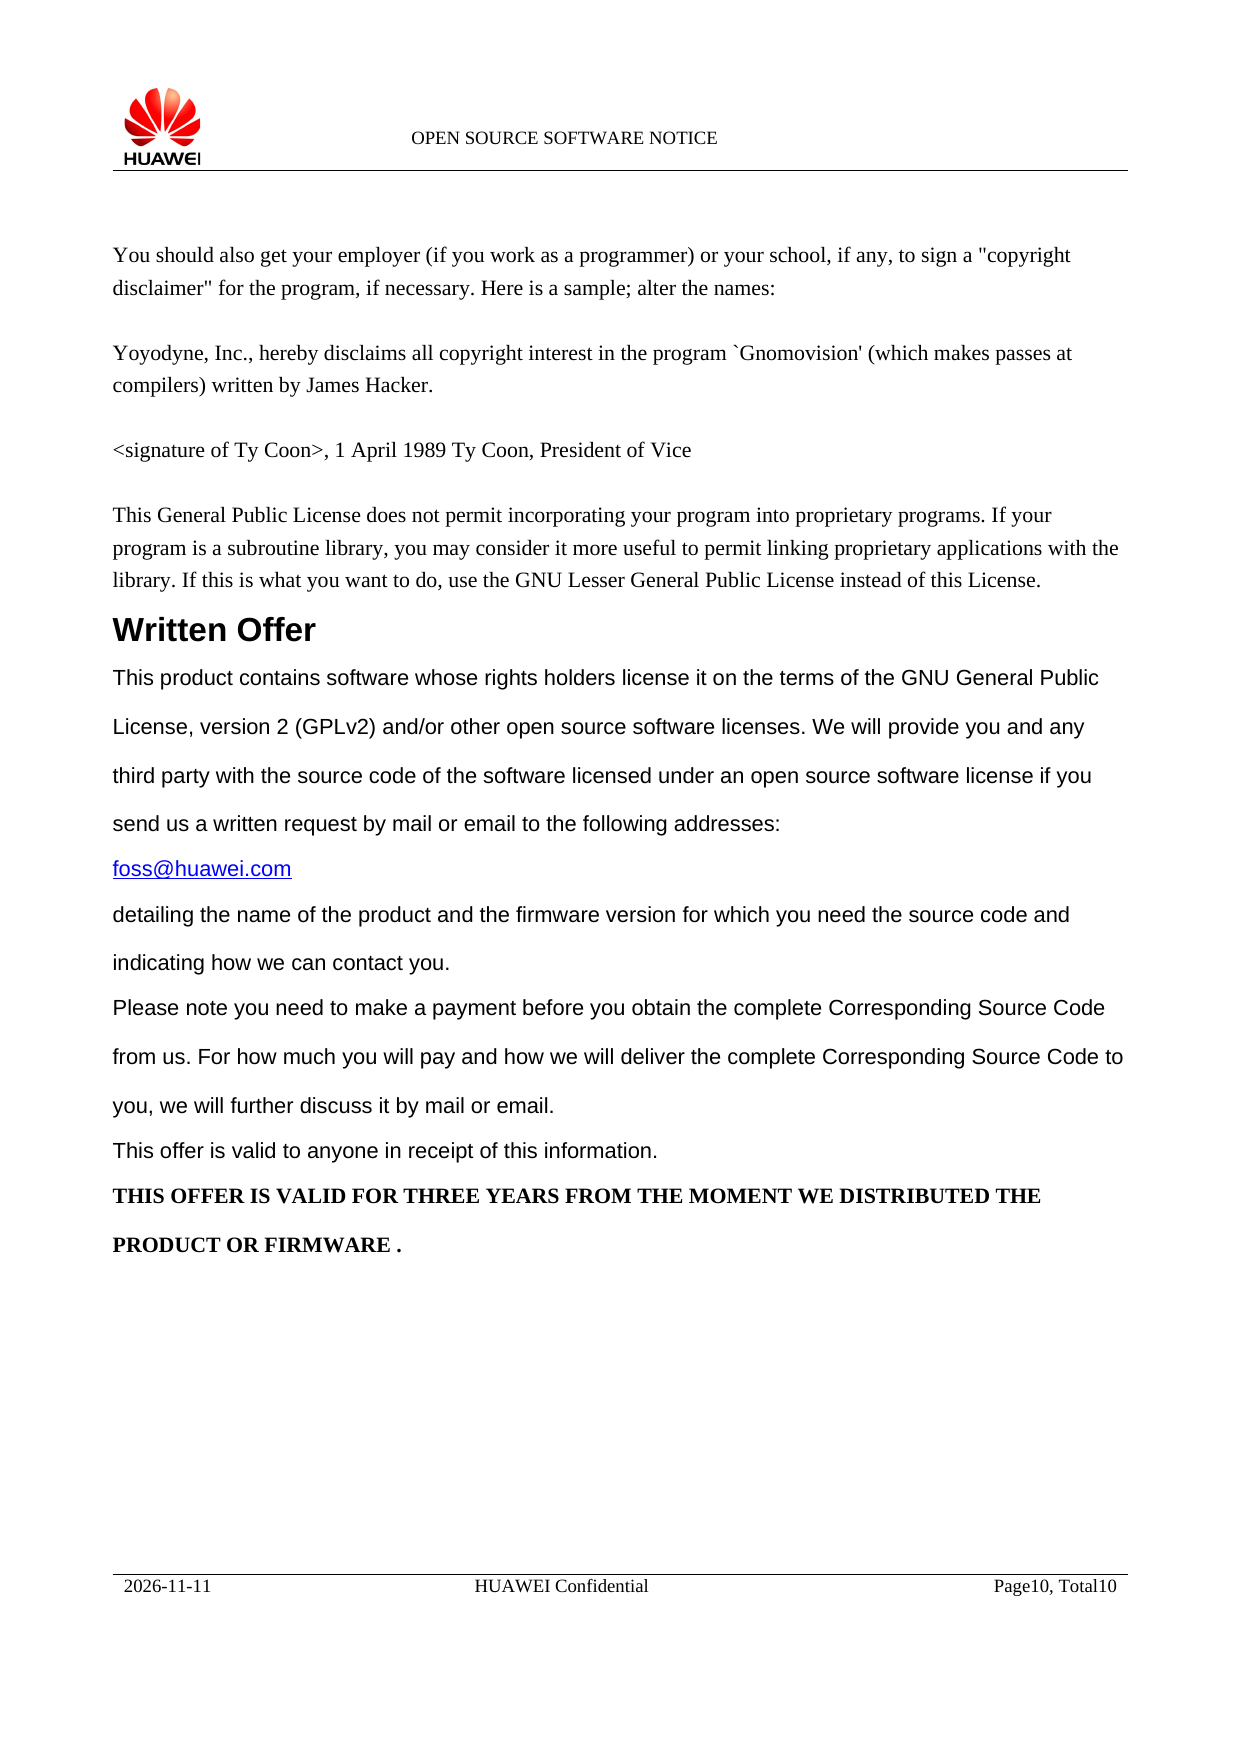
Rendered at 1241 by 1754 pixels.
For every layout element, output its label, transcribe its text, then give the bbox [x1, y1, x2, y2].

text This product contains software whose rights holders license it on the terms of the GNU General Public License, version 2 (GPLv2) and/or other open source software licenses. We will provide you and any third party with the source code of the software licensed under an open source software license if you send us a written request by mail or email to the following addresses: [112, 661, 1128, 840]
text This offer is valid for three years from the moment we distributed the product or firmware . [112, 1179, 1128, 1261]
text This offer is valid to anyone in receipt of this information. [112, 1134, 1128, 1167]
text Please note you need to make a payment before you obtain the complete Corresponding Source Code from us. For how much you will pay and how we will deliver the complete Corresponding Source Code to you, we will further discuss it by mail or email. [112, 992, 1128, 1122]
text Written Offer [112, 596, 1128, 661]
text foss@huawei.com [112, 853, 1128, 885]
picture [124, 88, 201, 165]
text detailing the name of the product and the firmware version for which you need the source code and indicating how we can contact you. [112, 898, 1128, 979]
